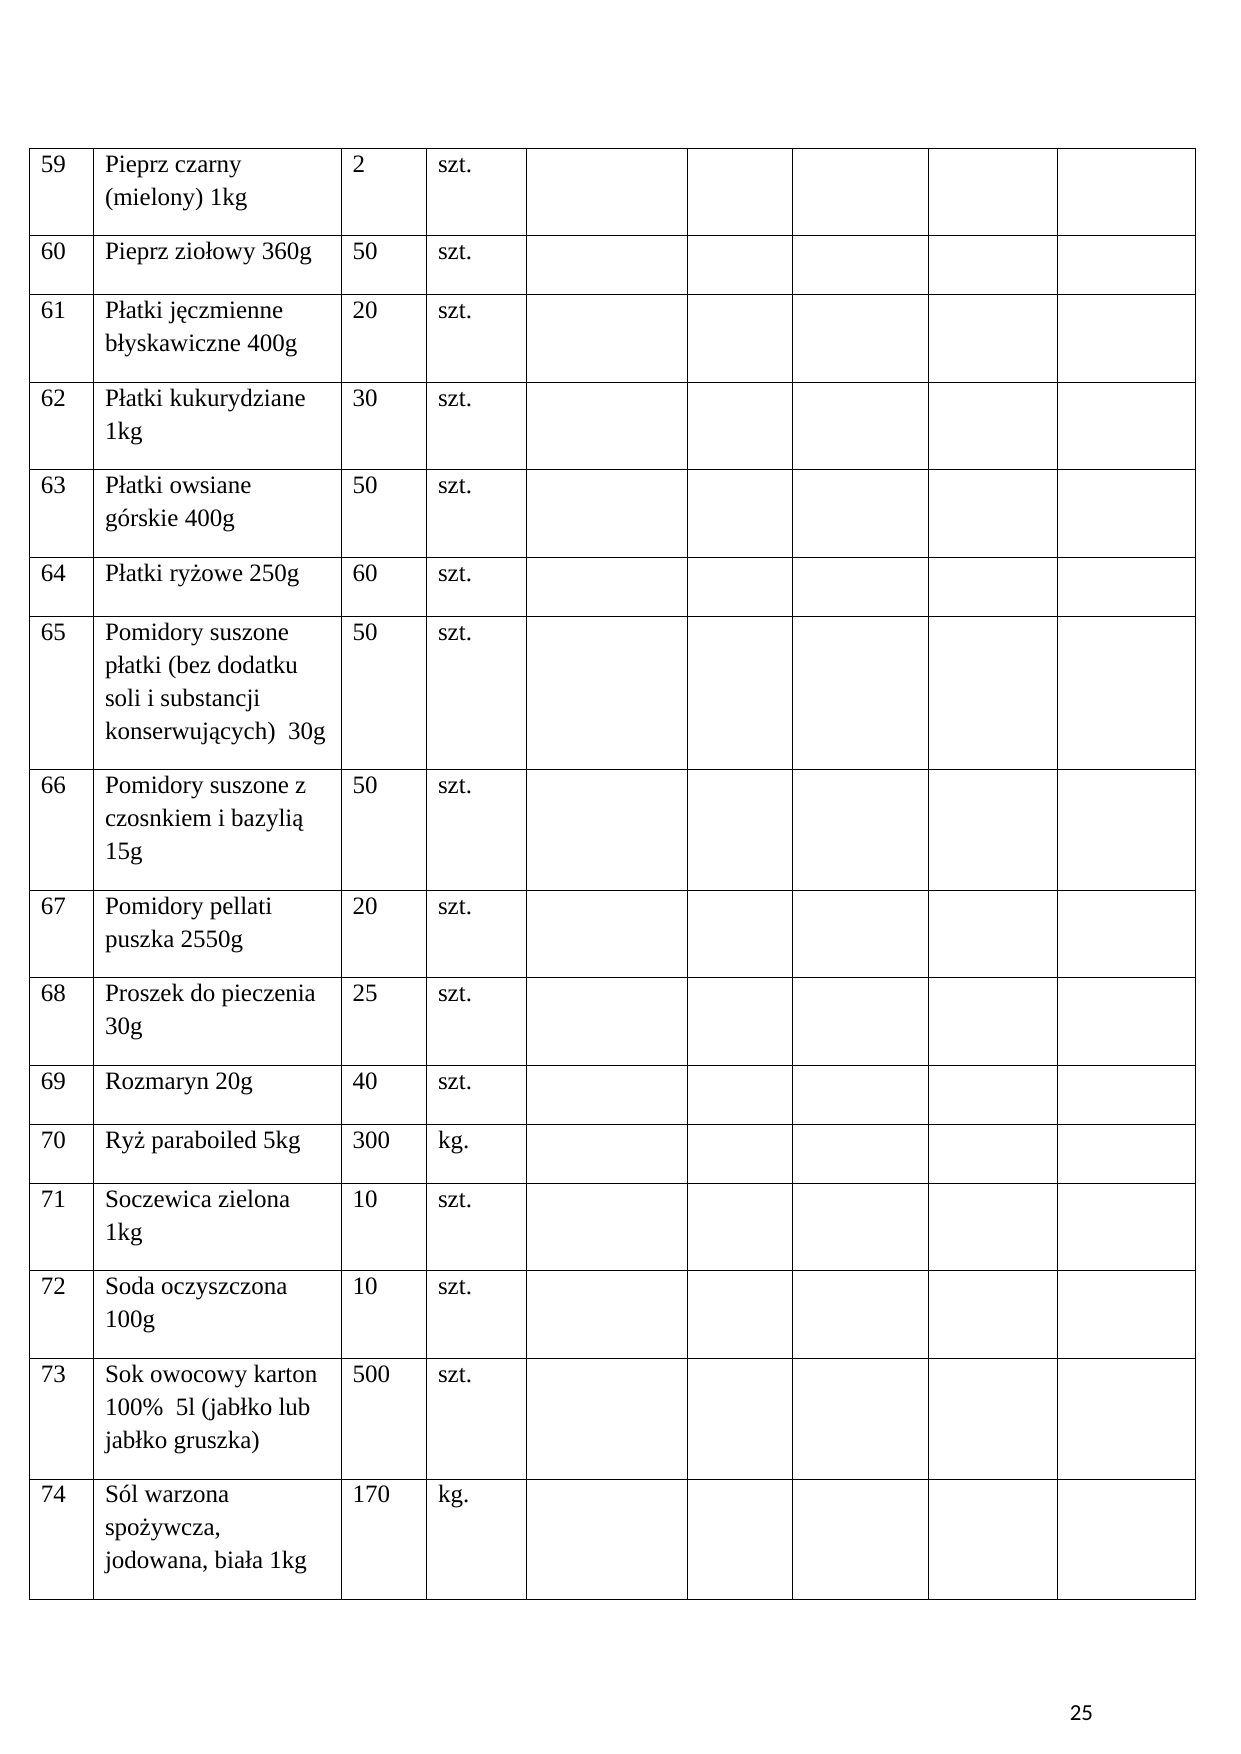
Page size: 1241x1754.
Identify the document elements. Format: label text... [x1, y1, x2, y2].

table_cell [793, 149, 928, 235]
table_cell 300 [342, 1125, 426, 1183]
table_cell [793, 470, 928, 557]
table_cell [793, 978, 928, 1065]
table_cell [929, 617, 1057, 769]
table_cell 59 [30, 149, 93, 235]
table_cell Płatki jęczmienne błyskawiczne 400g [94, 295, 341, 382]
table_cell 30 [342, 383, 426, 469]
table_cell [1058, 149, 1195, 235]
table_cell 73 [30, 1359, 93, 1478]
table_cell [688, 770, 792, 890]
table_cell [929, 891, 1057, 977]
table_cell szt. [427, 978, 526, 1065]
table_cell [929, 770, 1057, 890]
table_cell 50 [342, 617, 426, 769]
table_cell [929, 1359, 1057, 1478]
table_cell [929, 1184, 1057, 1270]
table_cell Płatki kukurydziane 1kg [94, 383, 341, 469]
table_cell [527, 770, 687, 890]
table_cell [527, 1271, 687, 1358]
table_cell [1058, 617, 1195, 769]
table_cell Soda oczyszczona 100g [94, 1271, 341, 1358]
table_cell szt. [427, 1271, 526, 1358]
table_cell [527, 470, 687, 557]
table_cell [527, 558, 687, 616]
table_cell [527, 236, 687, 294]
table_cell 72 [30, 1271, 93, 1358]
table_cell 68 [30, 978, 93, 1065]
table_cell [1058, 236, 1195, 294]
table_cell szt. [427, 1066, 526, 1124]
table_cell [527, 1125, 687, 1183]
table_cell [929, 558, 1057, 616]
table_cell Pieprz czarny (mielony) 1kg [94, 149, 341, 235]
table_cell [1058, 558, 1195, 616]
table_cell szt. [427, 236, 526, 294]
table_cell [688, 1125, 792, 1183]
table_cell [527, 149, 687, 235]
table_cell [1058, 1184, 1195, 1270]
table_cell [527, 1066, 687, 1124]
table_cell Pomidory pellati puszka 2550g [94, 891, 341, 977]
table_cell Pomidory suszone z czosnkiem i bazylią 15g [94, 770, 341, 890]
table_cell [793, 1184, 928, 1270]
table_cell 60 [342, 558, 426, 616]
table_cell 10 [342, 1184, 426, 1270]
table_cell Soczewica zielona 1kg [94, 1184, 341, 1270]
table_cell [527, 383, 687, 469]
table_cell 65 [30, 617, 93, 769]
table_cell [793, 1125, 928, 1183]
table_cell 66 [30, 770, 93, 890]
table_cell [527, 617, 687, 769]
table_cell kg. [427, 1480, 526, 1599]
table_cell [929, 236, 1057, 294]
table_cell [527, 891, 687, 977]
table_cell [793, 295, 928, 382]
table_cell 64 [30, 558, 93, 616]
table_cell Ryż paraboiled 5kg [94, 1125, 341, 1183]
table_cell [929, 978, 1057, 1065]
table_cell [929, 1271, 1057, 1358]
table_cell 50 [342, 470, 426, 557]
table_cell 500 [342, 1359, 426, 1478]
table_cell [929, 295, 1057, 382]
table_cell 170 [342, 1480, 426, 1599]
table_cell [793, 236, 928, 294]
table_cell Sól warzona spożywcza, jodowana, biała 1kg [94, 1480, 341, 1599]
table_cell Płatki owsiane górskie 400g [94, 470, 341, 557]
table_cell [929, 149, 1057, 235]
table_cell 50 [342, 770, 426, 890]
table_cell [688, 383, 792, 469]
table_cell szt. [427, 891, 526, 977]
table_cell [1058, 383, 1195, 469]
table_cell szt. [427, 383, 526, 469]
table_cell 63 [30, 470, 93, 557]
table_cell 61 [30, 295, 93, 382]
table_cell 67 [30, 891, 93, 977]
table_cell Pomidory suszone płatki (bez dodatku soli i substancji konserwujących) 30g [94, 617, 341, 769]
table_cell Płatki ryżowe 250g [94, 558, 341, 616]
table_cell szt. [427, 558, 526, 616]
table_cell [1058, 470, 1195, 557]
table_cell [688, 617, 792, 769]
table_cell szt. [427, 295, 526, 382]
table_cell [527, 1359, 687, 1478]
table_cell 20 [342, 891, 426, 977]
table_cell [527, 1184, 687, 1270]
table_cell [688, 1480, 792, 1599]
table_cell 60 [30, 236, 93, 294]
table_cell szt. [427, 1359, 526, 1478]
table_cell [929, 1066, 1057, 1124]
table_cell [688, 558, 792, 616]
table_cell [1058, 891, 1195, 977]
table_cell 10 [342, 1271, 426, 1358]
table_cell [929, 1125, 1057, 1183]
table_cell [793, 558, 928, 616]
table_cell [793, 1066, 928, 1124]
table_cell [793, 383, 928, 469]
table_cell [929, 383, 1057, 469]
table_cell [929, 1480, 1057, 1599]
table_cell 74 [30, 1480, 93, 1599]
table_cell [793, 1480, 928, 1599]
table_cell [1058, 1125, 1195, 1183]
table_cell [688, 978, 792, 1065]
table_cell [527, 978, 687, 1065]
table_cell [793, 770, 928, 890]
table_cell [1058, 770, 1195, 890]
table_cell Proszek do pieczenia 30g [94, 978, 341, 1065]
table_cell szt. [427, 149, 526, 235]
table_cell [688, 236, 792, 294]
table_cell [688, 891, 792, 977]
table_cell Pieprz ziołowy 360g [94, 236, 341, 294]
table_cell [688, 1066, 792, 1124]
table_cell Rozmaryn 20g [94, 1066, 341, 1124]
table_cell szt. [427, 617, 526, 769]
table_cell [688, 149, 792, 235]
table_cell szt. [427, 770, 526, 890]
table_cell 69 [30, 1066, 93, 1124]
table_cell [793, 1271, 928, 1358]
table_cell [1058, 1271, 1195, 1358]
table_cell [688, 1271, 792, 1358]
table_cell szt. [427, 1184, 526, 1270]
table_cell [1058, 1480, 1195, 1599]
table_cell Sok owocowy karton 100% 5l (jabłko lub jabłko gruszka) [94, 1359, 341, 1478]
table_cell szt. [427, 470, 526, 557]
table_cell 40 [342, 1066, 426, 1124]
table_cell [793, 891, 928, 977]
table_cell 70 [30, 1125, 93, 1183]
table_cell [793, 617, 928, 769]
table_cell kg. [427, 1125, 526, 1183]
table_cell [929, 470, 1057, 557]
table_cell [688, 1184, 792, 1270]
table_cell [688, 470, 792, 557]
table_cell 25 [342, 978, 426, 1065]
table_cell 50 [342, 236, 426, 294]
table_cell [793, 1359, 928, 1478]
table_cell [1058, 978, 1195, 1065]
table_cell [688, 1359, 792, 1478]
table_cell [1058, 1066, 1195, 1124]
table_cell [1058, 295, 1195, 382]
table_cell [527, 1480, 687, 1599]
table_cell [527, 295, 687, 382]
table_cell [688, 295, 792, 382]
table_cell 71 [30, 1184, 93, 1270]
table_cell [1058, 1359, 1195, 1478]
table_cell 20 [342, 295, 426, 382]
table_cell 2 [342, 149, 426, 235]
table_cell 62 [30, 383, 93, 469]
